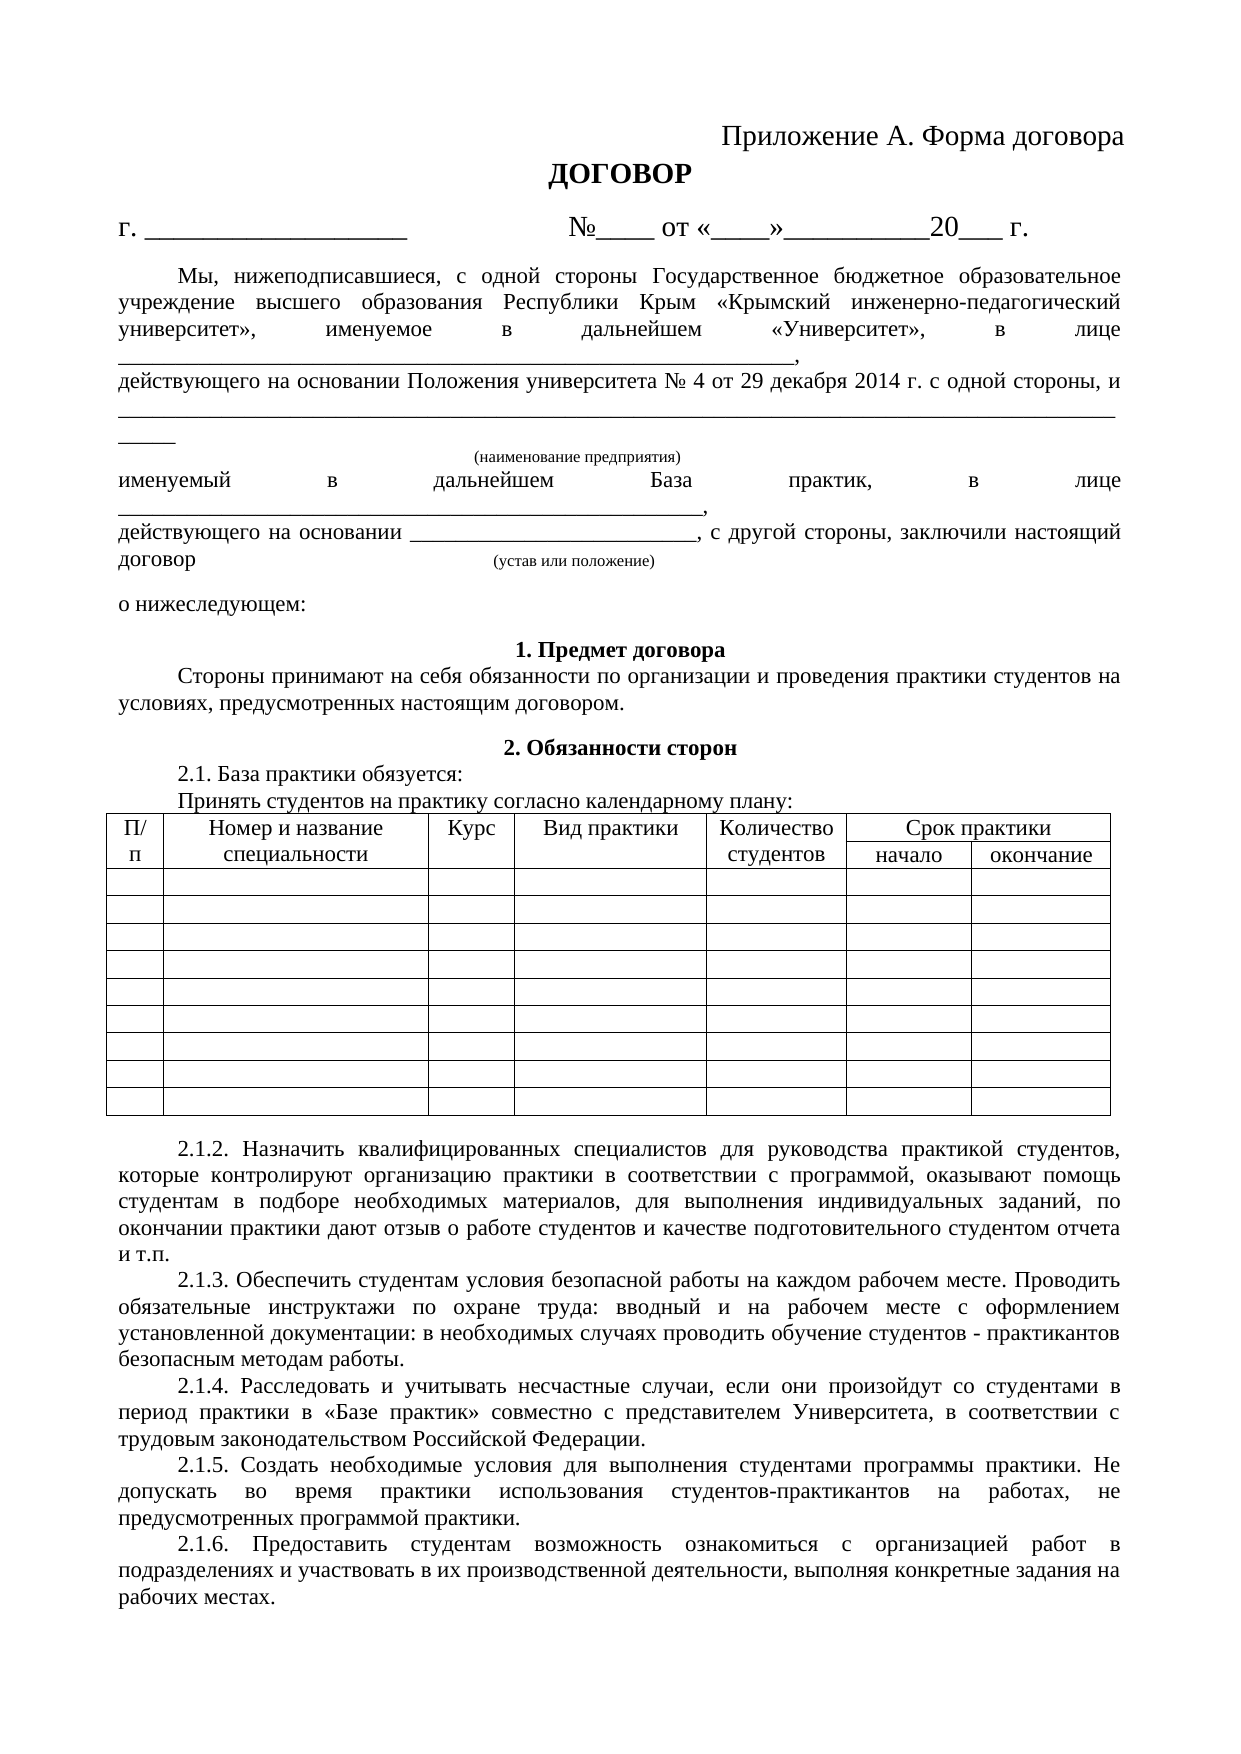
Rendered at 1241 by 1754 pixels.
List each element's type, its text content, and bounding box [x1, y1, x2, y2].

table_cell [972, 896, 1110, 923]
text действующего на основании _________________________, с другой стороны, заключили настоящий договор (устав или положение) [118, 518, 1122, 571]
table_header Курс [429, 814, 514, 868]
text 2.1.2. Назначить квалифицированных специалистов для руководства практикой студентов, которые контролируют организацию практики в соответствии с программой, оказывают помощь студентам в подборе необходимых материалов, для выполнения индивидуальных заданий, по окончании практики дают отзыв о работе студентов и качестве подготовительного студентом отчета и т.п. [118, 1135, 1122, 1266]
table_cell окончание [972, 842, 1110, 868]
table_cell [515, 869, 706, 895]
table_cell [107, 1088, 163, 1114]
table_cell [429, 1033, 514, 1060]
table_cell [164, 1033, 428, 1060]
table_cell [707, 924, 846, 950]
table_cell [164, 951, 428, 977]
table_cell [107, 951, 163, 977]
table_cell [847, 979, 971, 1005]
text Принять студентов на практику согласно календарному плану: [118, 787, 1122, 813]
table_cell [515, 951, 706, 977]
table_cell [707, 1033, 846, 1060]
table_cell [429, 896, 514, 923]
table_cell [429, 1088, 514, 1114]
table_cell начало [847, 842, 971, 868]
table_cell [847, 924, 971, 950]
table_cell [515, 1088, 706, 1114]
table_cell [164, 979, 428, 1005]
table_header Количество студентов [707, 814, 846, 868]
text 2.1.6. Предоставить студентам возможность ознакомиться с организацией работ в подразделениях и участвовать в их производственной деятельности, выполняя конкретные задания на рабочих местах. [118, 1530, 1122, 1609]
table_cell [847, 951, 971, 977]
text 2. Обязанности сторон [118, 734, 1122, 760]
table_cell [707, 1061, 846, 1087]
table_header П/п [107, 814, 163, 868]
table_cell [515, 979, 706, 1005]
text 1. Предмет договора [118, 636, 1122, 662]
text 2.1.5. Создать необходимые условия для выполнения студентами программы практики. Не допускать во время практики использования студентов-практикантов на работах, не предусмотренных программой практики. [118, 1451, 1122, 1530]
table_cell [707, 979, 846, 1005]
table_cell [707, 951, 846, 977]
table_cell [429, 951, 514, 977]
table_cell [107, 896, 163, 923]
text Стороны принимают на себя обязанности по организации и проведения практики студентов на условиях, предусмотренных настоящим договором. [118, 662, 1122, 715]
table_cell [972, 1061, 1110, 1087]
table_cell [847, 1006, 971, 1032]
table_cell [515, 924, 706, 950]
table_cell [707, 1006, 846, 1032]
table_cell [429, 1061, 514, 1087]
table_cell [707, 869, 846, 895]
table_cell [972, 1006, 1110, 1032]
table_cell [107, 869, 163, 895]
table_cell [107, 1006, 163, 1032]
table_cell [515, 1006, 706, 1032]
table_cell [107, 979, 163, 1005]
table_cell [847, 1061, 971, 1087]
table_cell [847, 1033, 971, 1060]
table_cell [972, 951, 1110, 977]
table_cell [429, 924, 514, 950]
table_cell [515, 1061, 706, 1087]
text 2.1. База практики обязуется: [118, 760, 1122, 787]
table_cell [972, 924, 1110, 950]
table_cell [164, 1061, 428, 1087]
table_header Номер и название специальности [164, 814, 428, 868]
text Приложение А. Форма договора [148, 118, 1124, 152]
table_cell [429, 869, 514, 895]
table_cell [515, 1033, 706, 1060]
table_cell [707, 896, 846, 923]
table_cell [429, 979, 514, 1005]
table_cell [164, 1006, 428, 1032]
text 2.1.4. Расследовать и учитывать несчастные случаи, если они произойдут со студентами в период практики в «Базе практик» совместно с представителем Университета, в соответствии с трудовым законодательством Российской Федерации. [118, 1372, 1122, 1451]
text 2.1.3. Обеспечить студентам условия безопасной работы на каждом рабочем месте. Проводить обязательные инструктажи по охране труда: вводный и на рабочем месте с оформлением установленной документации: в необходимых случаях проводить обучение студентов - практикантов безопасным методам работы. [118, 1266, 1122, 1372]
table_cell [972, 979, 1110, 1005]
table_cell [164, 924, 428, 950]
text г. __________________ №____ от «____»__________20___ г. [118, 209, 1122, 243]
table_cell [515, 896, 706, 923]
table_cell [429, 1006, 514, 1032]
table_header Срок практики [847, 814, 1110, 841]
table_cell [972, 1033, 1110, 1060]
table_cell [107, 1033, 163, 1060]
table_cell [164, 869, 428, 895]
table_cell [847, 1088, 971, 1114]
table_cell [164, 896, 428, 923]
table_cell [707, 1088, 846, 1114]
text действующего на основании Положения университета № 4 от 29 декабря 2014 г. с одной стороны, и ____________________________________________________________________________________________ [118, 367, 1122, 447]
table_cell [107, 1061, 163, 1087]
table_cell [972, 1088, 1110, 1114]
text именуемый в дальнейшем База практик, в лице ___________________________________________________, [118, 466, 1122, 518]
text (наименование предприятия) [192, 447, 1122, 466]
table_cell [972, 869, 1110, 895]
table_header Вид практики [515, 814, 706, 868]
table_cell [847, 869, 971, 895]
table_cell [847, 896, 971, 923]
text Мы, нижеподписавшиеся, с одной стороны Государственное бюджетное образовательное учреждение высшего образования Республики Крым «Крымский инженерно-педагогический университет», именуемое в дальнейшем «Университет», в лице ___________________________________________________________, [118, 262, 1122, 367]
text о нижеследующем: [118, 590, 1122, 617]
text ДОГОВОР [118, 157, 1122, 190]
table_cell [107, 924, 163, 950]
table_cell [164, 1088, 428, 1114]
